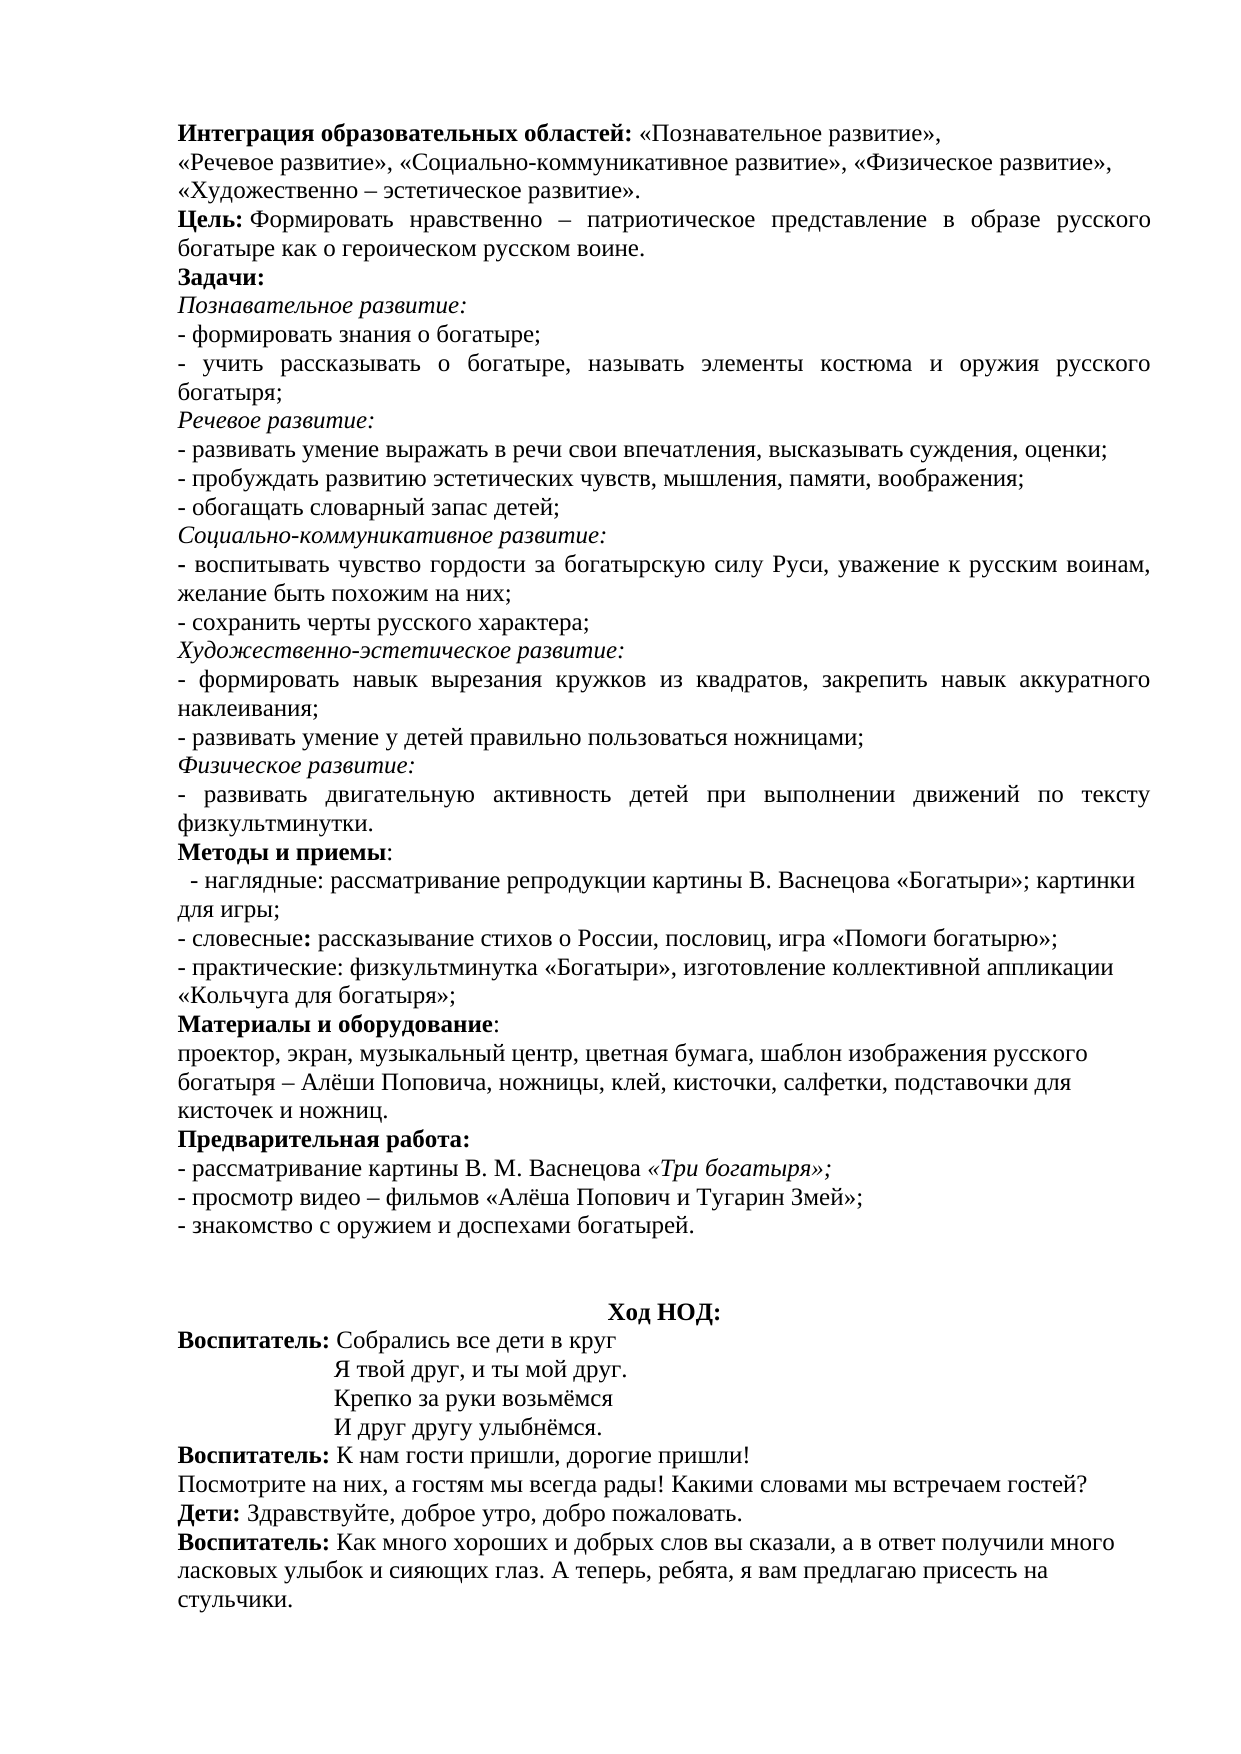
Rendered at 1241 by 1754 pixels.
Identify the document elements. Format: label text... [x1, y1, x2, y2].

text - рассматривание картины В. М. Васнецова «Три богатыря»; [177, 1153, 1152, 1182]
text - формировать знания о богатыре; [177, 319, 1152, 348]
text Интеграция образовательных областей: «Познавательное развитие», [177, 118, 1152, 147]
text - наглядные: рассматривание репродукции картины В. Васнецова «Богатыри»; картинки для игры; [177, 866, 1152, 923]
text Художественно-эстетическое развитие: [177, 636, 1152, 664]
text - учить рассказывать о богатыре, называть элементы костюма и оружия русского богатыря; [177, 348, 1152, 406]
text Речевое развитие: [177, 406, 1152, 434]
text Материалы и оборудование: [177, 1009, 1152, 1038]
text - словесные: рассказывание стихов о России, пословиц, игра «Помоги богатырю»; [177, 923, 1152, 952]
text - формировать навык вырезания кружков из квадратов, закрепить навык аккуратного наклеивания; [177, 664, 1152, 722]
text - развивать двигательную активность детей при выполнении движений по тексту физкультминутки. [177, 779, 1152, 837]
text Задачи: [177, 262, 1152, 291]
text Воспитатель: Как много хороших и добрых слов вы сказали, а в ответ получили много ласковых улыбок и сияющих глаз. А теперь, ребята, я вам предлагаю присесть на стульчики. [177, 1527, 1152, 1613]
text Социально-коммуникативное развитие: [177, 521, 1152, 549]
text Посмотрите на них, а гостям мы всегда рады! Какими словами мы встречаем гостей? [177, 1469, 1152, 1498]
text «Речевое развитие», «Социально-коммуникативное развитие», «Физическое развитие», «Художественно – эстетическое развитие». [177, 147, 1152, 204]
text - обогащать словарный запас детей; [177, 492, 1152, 521]
text Цель: Формировать нравственно – патриотическое представление в образе русского богатыре как о героическом русском воине. [177, 204, 1152, 262]
text - развивать умение у детей правильно пользоваться ножницами; [177, 722, 1152, 751]
text И друг другу улыбнёмся. [177, 1412, 1152, 1441]
text - воспитывать чувство гордости за богатырскую силу Руси, уважение к русским воинам, желание быть похожим на них; [177, 549, 1152, 607]
text Предварительная работа: [177, 1124, 1152, 1153]
text Воспитатель: Собрались все дети в круг [177, 1326, 1152, 1354]
text - развивать умение выражать в речи свои впечатления, высказывать суждения, оценки; [177, 434, 1152, 463]
text Воспитатель: К нам гости пришли, дорогие пришли! [177, 1441, 1152, 1469]
text - сохранить черты русского характера; [177, 607, 1152, 636]
text Ход НОД: [177, 1297, 1152, 1326]
text - знакомство с оружием и доспехами богатырей. [177, 1211, 1152, 1239]
text Дети: Здравствуйте, доброе утро, добро пожаловать. [177, 1498, 1152, 1527]
text - пробуждать развитию эстетических чувств, мышления, памяти, воображения; [177, 463, 1152, 492]
text проектор, экран, музыкальный центр, цветная бумага, шаблон изображения русского богатыря – Алёши Поповича, ножницы, клей, кисточки, салфетки, подставочки для кисточек и ножниц. [177, 1038, 1152, 1124]
text - просмотр видео – фильмов «Алёша Попович и Тугарин Змей»; [177, 1182, 1152, 1211]
text Физическое развитие: [177, 751, 1152, 779]
text - практические: физкультминутка «Богатыри», изготовление коллективной аппликации «Кольчуга для богатыря»; [177, 952, 1152, 1009]
text Познавательное развитие: [177, 291, 1152, 319]
text Я твой друг, и ты мой друг. [177, 1354, 1152, 1383]
text Крепко за руки возьмёмся [177, 1383, 1152, 1412]
text Методы и приемы: [177, 837, 1152, 866]
